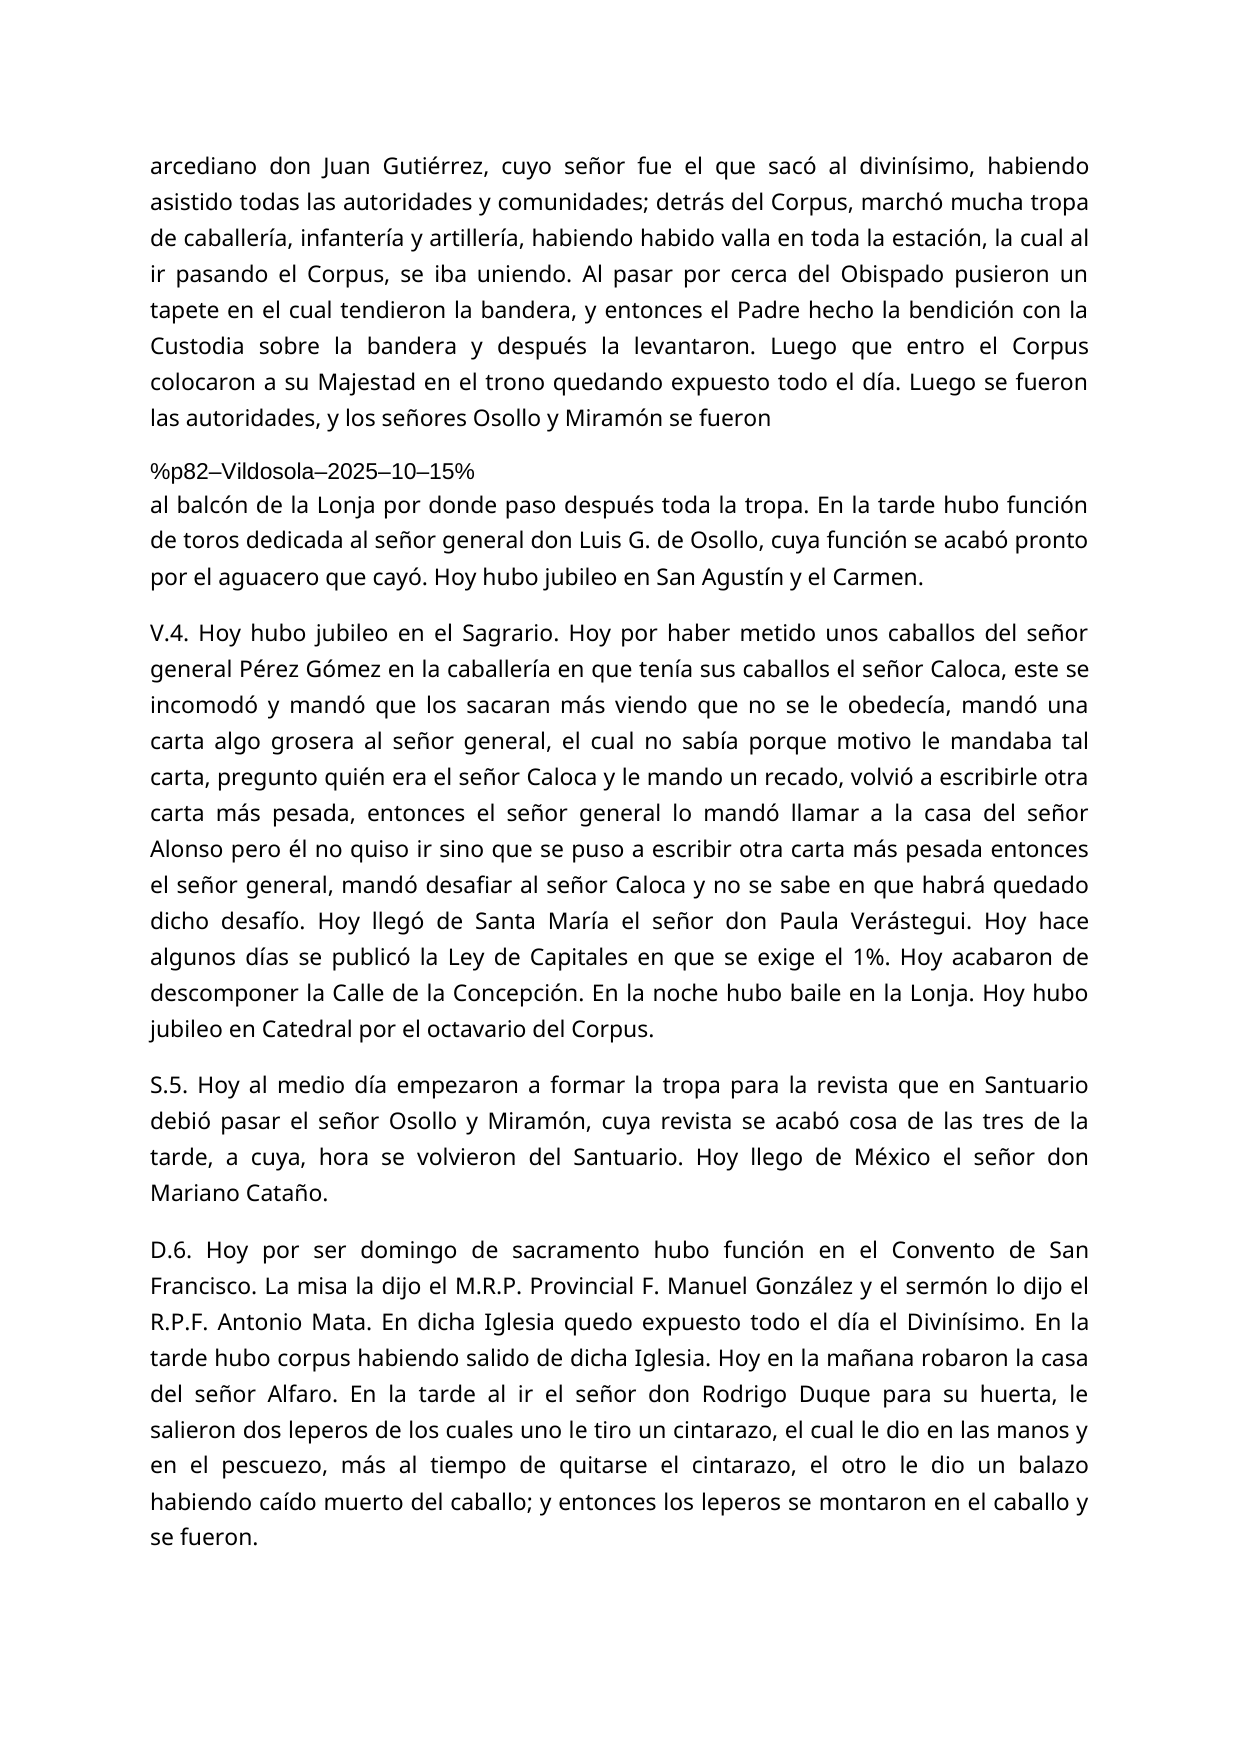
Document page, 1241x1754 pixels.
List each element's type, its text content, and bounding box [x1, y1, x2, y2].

text %p82–Vildosola–2025–10–15% [150, 458, 1090, 485]
text al balcón de la Lonja por donde paso después toda la tropa. En la tarde hubo función de toros dedicada al señor general don Luis G. de Osollo, cuya función se acabó pronto por el aguacero que cayó. Hoy hubo jubileo en San Agustín y el Carmen. [150, 488, 1090, 592]
text D.6. Hoy por ser domingo de sacramento hubo función en el Convento de San Francisco. La misa la dijo el M.R.P. Provincial F. Manuel González y el sermón lo dijo el R.P.F. Antonio Mata. En dicha Iglesia quedo expuesto todo el día el Divinísimo. En la tarde hubo corpus habiendo salido de dicha Iglesia. Hoy en la mañana robaron la casa del señor Alfaro. En la tarde al ir el señor don Rodrigo Duque para su huerta, le salieron dos leperos de los cuales uno le tiro un cintarazo, el cual le dio en las manos y en el pescuezo, más al tiempo de quitarse el cintarazo, el otro le dio un balazo habiendo caído muerto del caballo; y entonces los leperos se montaron en el caballo y se fueron. [150, 1234, 1090, 1553]
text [150, 150, 1090, 433]
text V.4. Hoy hubo jubileo en el Sagrario. Hoy por haber metido unos caballos del señor general Pérez Gómez en la caballería en que tenía sus caballos el señor Caloca, este se incomodó y mandó que los sacaran más viendo que no se le obedecía, mandó una carta algo grosera al señor general, el cual no sabía porque motivo le mandaba tal carta, pregunto quién era el señor Caloca y le mando un recado, volvió a escribirle otra carta más pesada, entonces el señor general lo mandó llamar a la casa del señor Alonso pero él no quiso ir sino que se puso a escribir otra carta más pesada entonces el señor general, mandó desafiar al señor Caloca y no se sabe en que habrá quedado dicho desafío. Hoy llegó de Santa María el señor don Paula Verástegui. Hoy hace algunos días se publicó la Ley de Capitales en que se exige el 1%. Hoy acabaron de descomponer la Calle de la Concepción. En la noche hubo baile en la Lonja. Hoy hubo jubileo en Catedral por el octavario del Corpus. [150, 617, 1090, 1044]
text S.5. Hoy al medio día empezaron a formar la tropa para la revista que en Santuario debió pasar el señor Osollo y Miramón, cuya revista se acabó cosa de las tres de la tarde, a cuya, hora se volvieron del Santuario. Hoy llego de México el señor don Mariano Cataño. [150, 1069, 1090, 1208]
